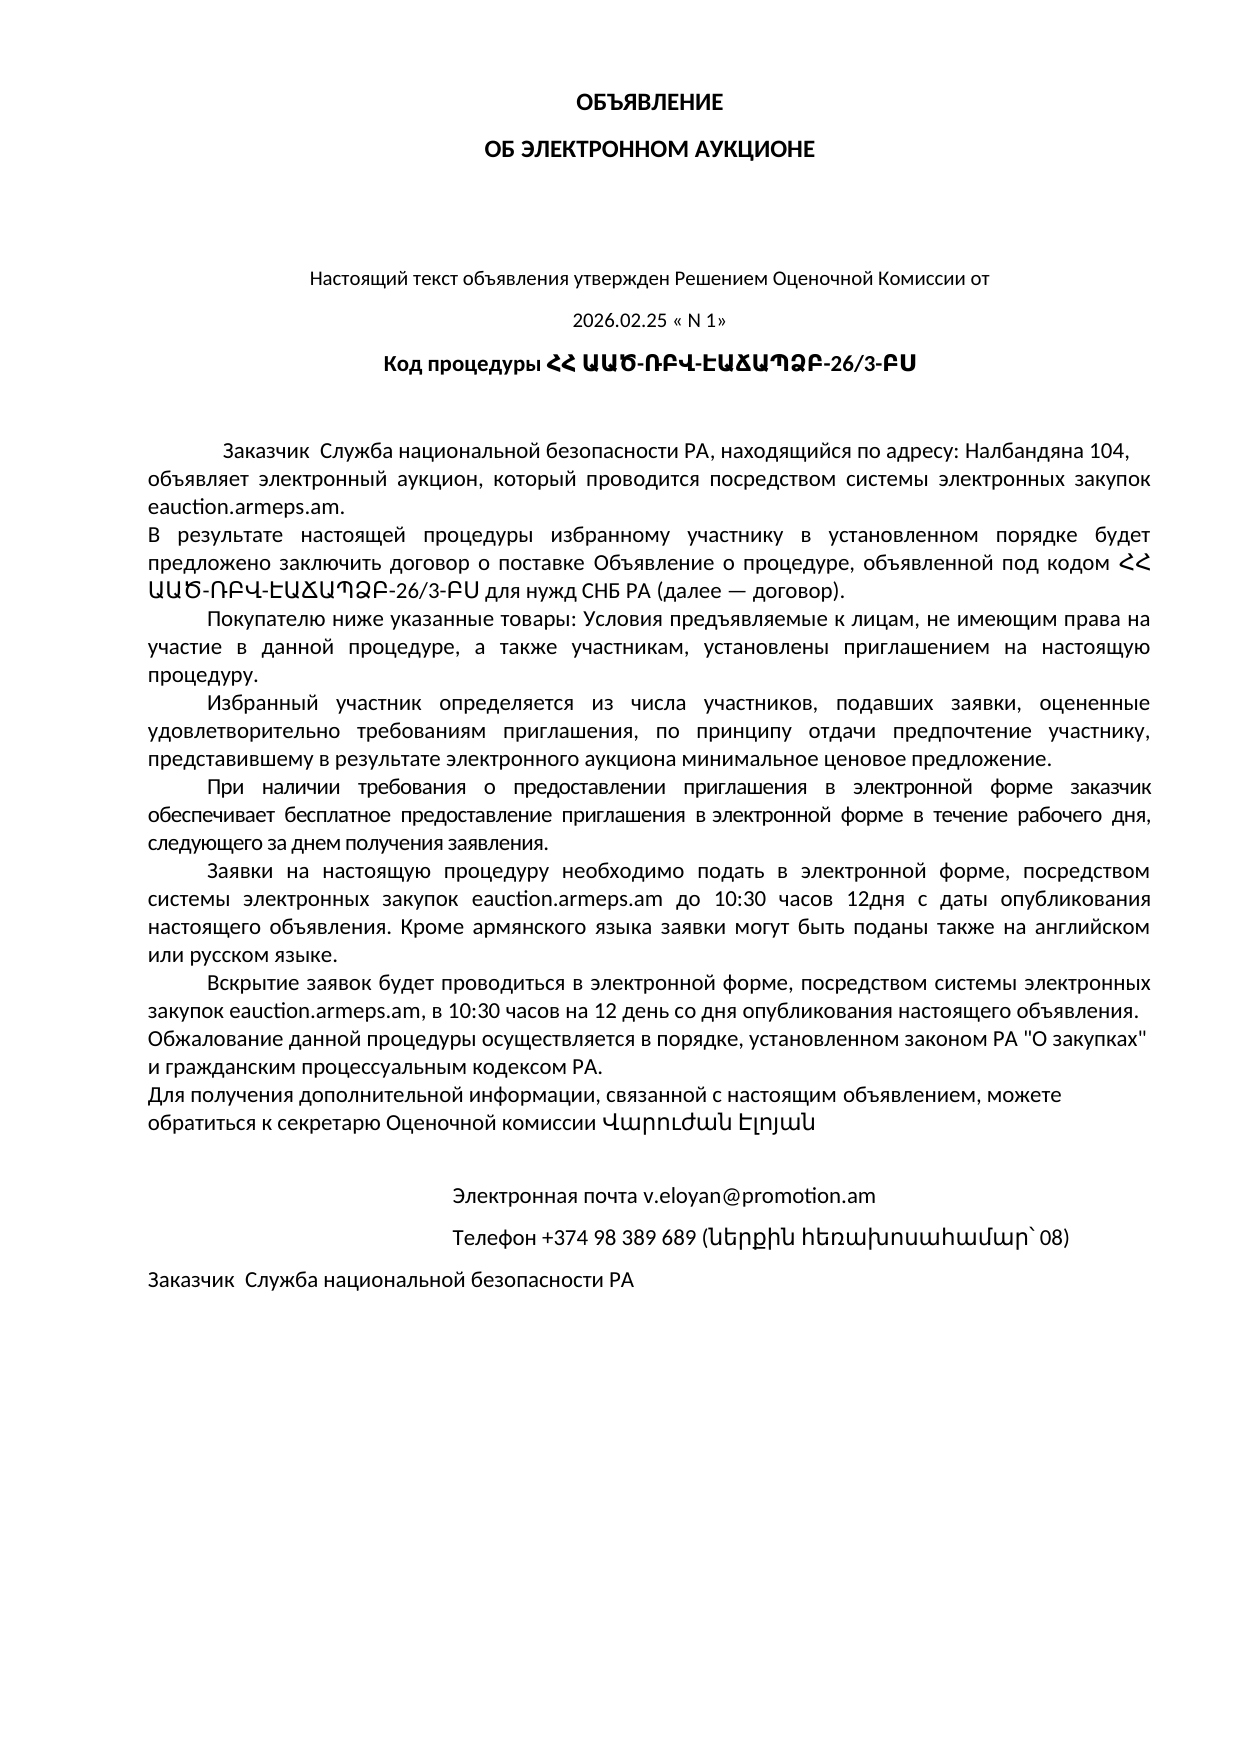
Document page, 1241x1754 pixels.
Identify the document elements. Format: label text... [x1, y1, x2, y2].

text Заказчик Служба национальной безопасности РА, находящийся по адресу: Налбандяна 104, [148, 436, 1152, 464]
text Заказчик Служба национальной безопасности РА [148, 1265, 1152, 1293]
text Электронная почта v.eloyan@promotion.am [148, 1181, 1152, 1209]
text ОБ ЭЛЕКТРОННОМ АУКЦИОНЕ [148, 134, 1152, 164]
text Обжалование данной процедуры осуществляется в порядке, установленном законом РА "О закупках" и гражданским процессуальным кодексом РА. [148, 1024, 1152, 1080]
text ОБЪЯВЛЕНИЕ [148, 86, 1152, 117]
text Настоящий текст объявления утвержден Решением Оценочной Комиссии от [148, 265, 1152, 290]
text Код процедуры ՀՀ ԱԱԾ-ՌԲՎ-ԷԱՃԱՊՁԲ-26/3-ԲՍ [148, 349, 1152, 377]
text Избранный участник определяется из числа участников, подавших заявки, оцененные удовлетворительно требованиям приглашения, по принципу отдачи предпочтение участнику, представившему в результате электронного аукциона минимальное ценовое предложение. [148, 688, 1152, 772]
text Вскрытие заявок будет проводиться в электронной форме, посредством системы электронных закупок eauction.armeps.am, в 10:30 часов на 12 день со дня опубликования настоящего объявления. [148, 968, 1152, 1024]
text Покупателю ниже указанные товары: Условия предъявляемые к лицам, не имеющим права на участие в данной процедуре, а также участникам, установлены приглашением на настоящую процедуру. [148, 604, 1152, 688]
text объявляет электронный аукцион, который проводится посредством системы электронных закупок eauction.armeps.am. [148, 464, 1152, 520]
text В результате настоящей процедуры избранному участнику в установленном порядке будет предложено заключить договор о поставке Объявление о процедуре, объявленной под кодом ՀՀ ԱԱԾ-ՌԲՎ-ԷԱՃԱՊՁԲ-26/3-ԲՍ для нужд СНБ РА (далее — договор). [148, 520, 1152, 604]
text 2026.02.25 « N 1» [148, 307, 1152, 332]
text При наличии требования о предоставлении приглашения в электронной форме заказчик обеспечивает бесплатное предоставление приглашения в электронной форме в течение рабочего дня, следующего за днем получения заявления. [148, 772, 1152, 856]
text Заявки на настоящую процедуру необходимо подать в электронной форме, посредством системы электронных закупок eauction.armeps.am до 10:30 часов 12дня с даты опубликования настоящего объявления. Кроме армянского языка заявки могут быть поданы также на английском или русском языке. [148, 856, 1152, 968]
text Телефон +374 98 389 689 (ներքին հեռախոսահամար՝ 08) [148, 1223, 1152, 1251]
text Для получения дополнительной информации, связанной с настоящим объявлением, можете обратиться к секретарю Оценочной комиссии Վարուժան Էլոյան [148, 1080, 1152, 1136]
